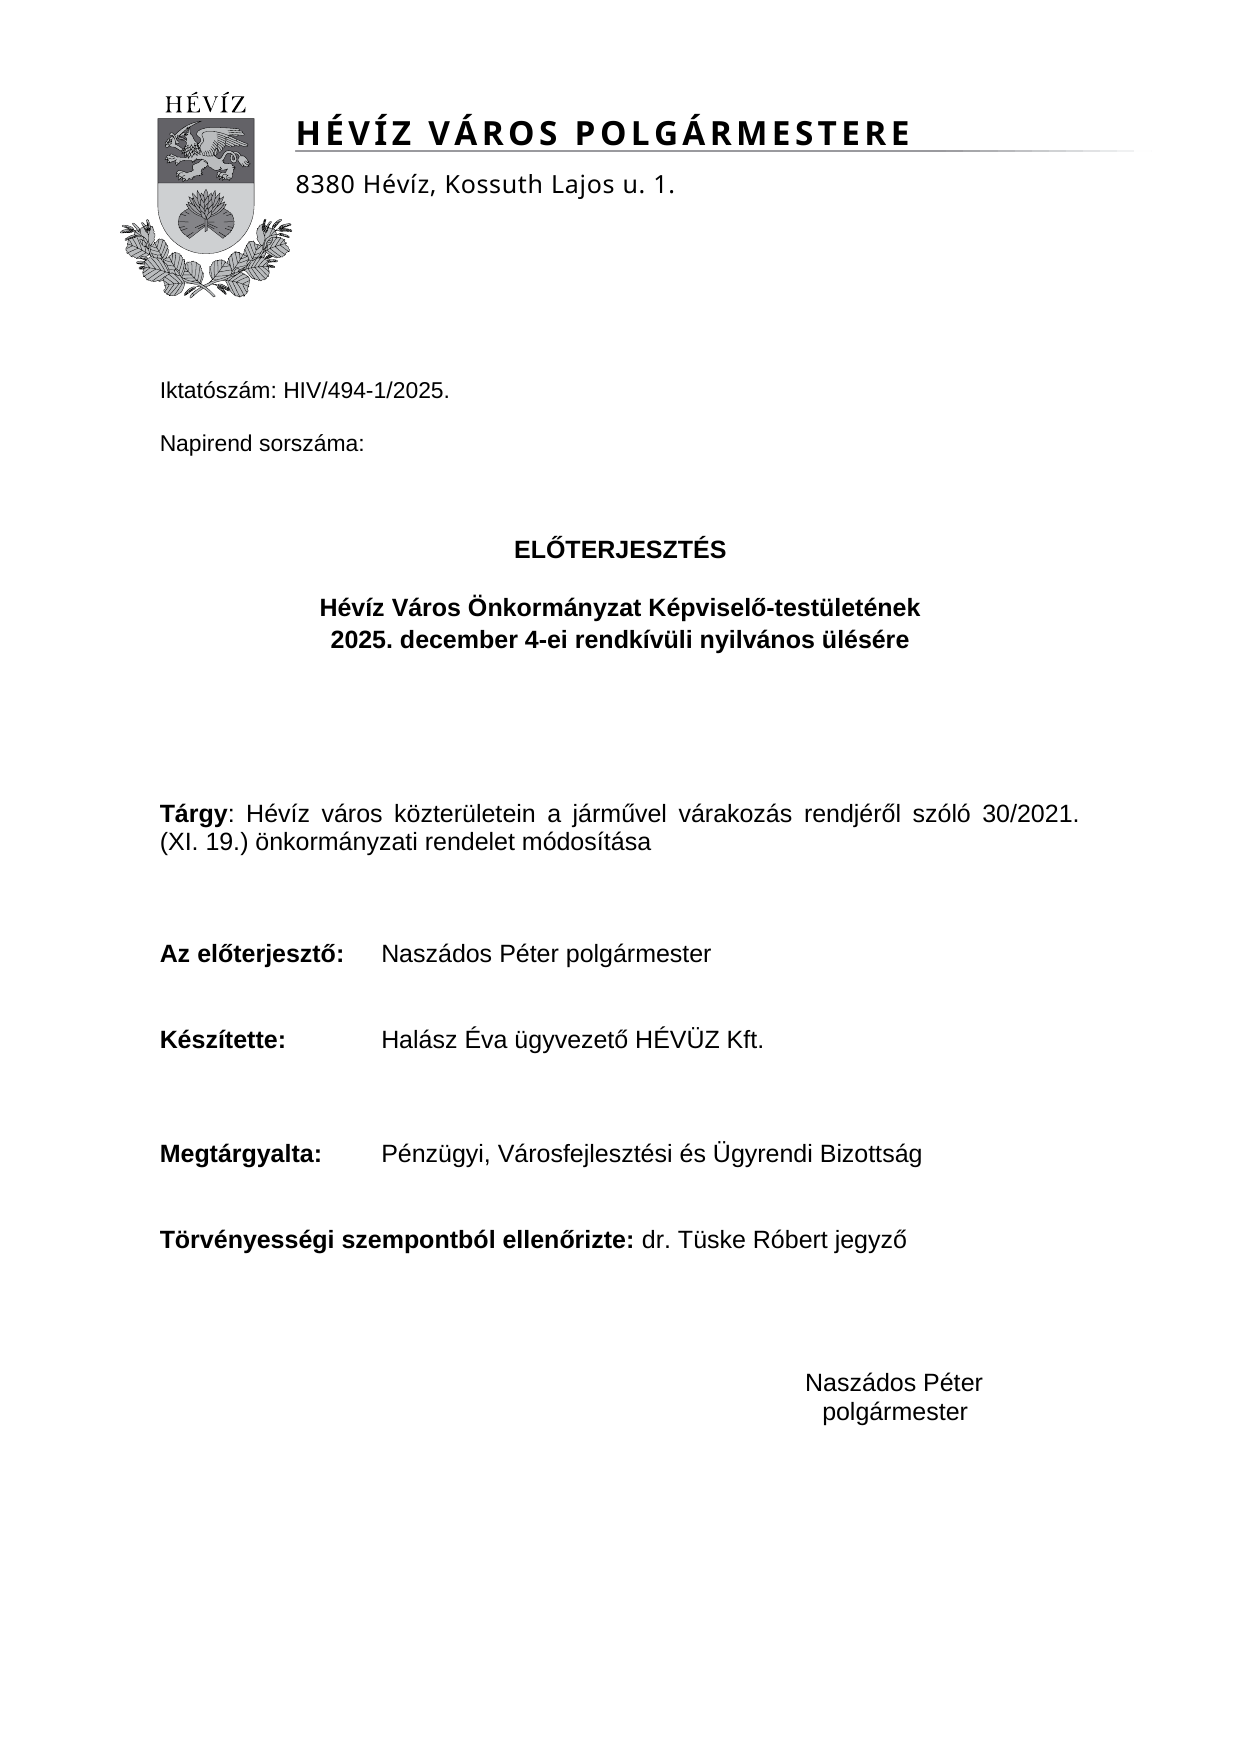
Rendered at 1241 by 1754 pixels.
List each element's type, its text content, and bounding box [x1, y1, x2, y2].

text Készítette: Halász Éva ügyvezető HÉVÜZ Kft. [159, 1025, 1081, 1053]
text Tárgy: Hévíz város közterületein a járművel várakozás rendjéről szóló 30/2021. (XI. 19.) önkormányzati rendelet módosítása [159, 798, 1081, 856]
text Naszádos Péter [676, 1368, 1081, 1397]
text 2025. december 4-ei rendkívüli nyilvános ülésére [159, 626, 1081, 654]
text Az előterjesztő: Naszádos Péter polgármester [159, 938, 1081, 967]
text Iktatószám: HIV/494-1/2025. [159, 377, 1081, 403]
text ELŐTERJESZTÉS [159, 535, 1081, 564]
text Törvényességi szempontból ellenőrizte: dr. Tüske Róbert jegyző [159, 1225, 1081, 1254]
text Megtárgyalta: Pénzügyi, Városfejlesztési és Ügyrendi Bizottság [159, 1139, 1081, 1168]
text Hévíz Város Önkormányzat Képviselő-testületének [159, 592, 1081, 621]
text polgármester [603, 1397, 1081, 1426]
text Napirend sorszáma: [159, 429, 1081, 456]
